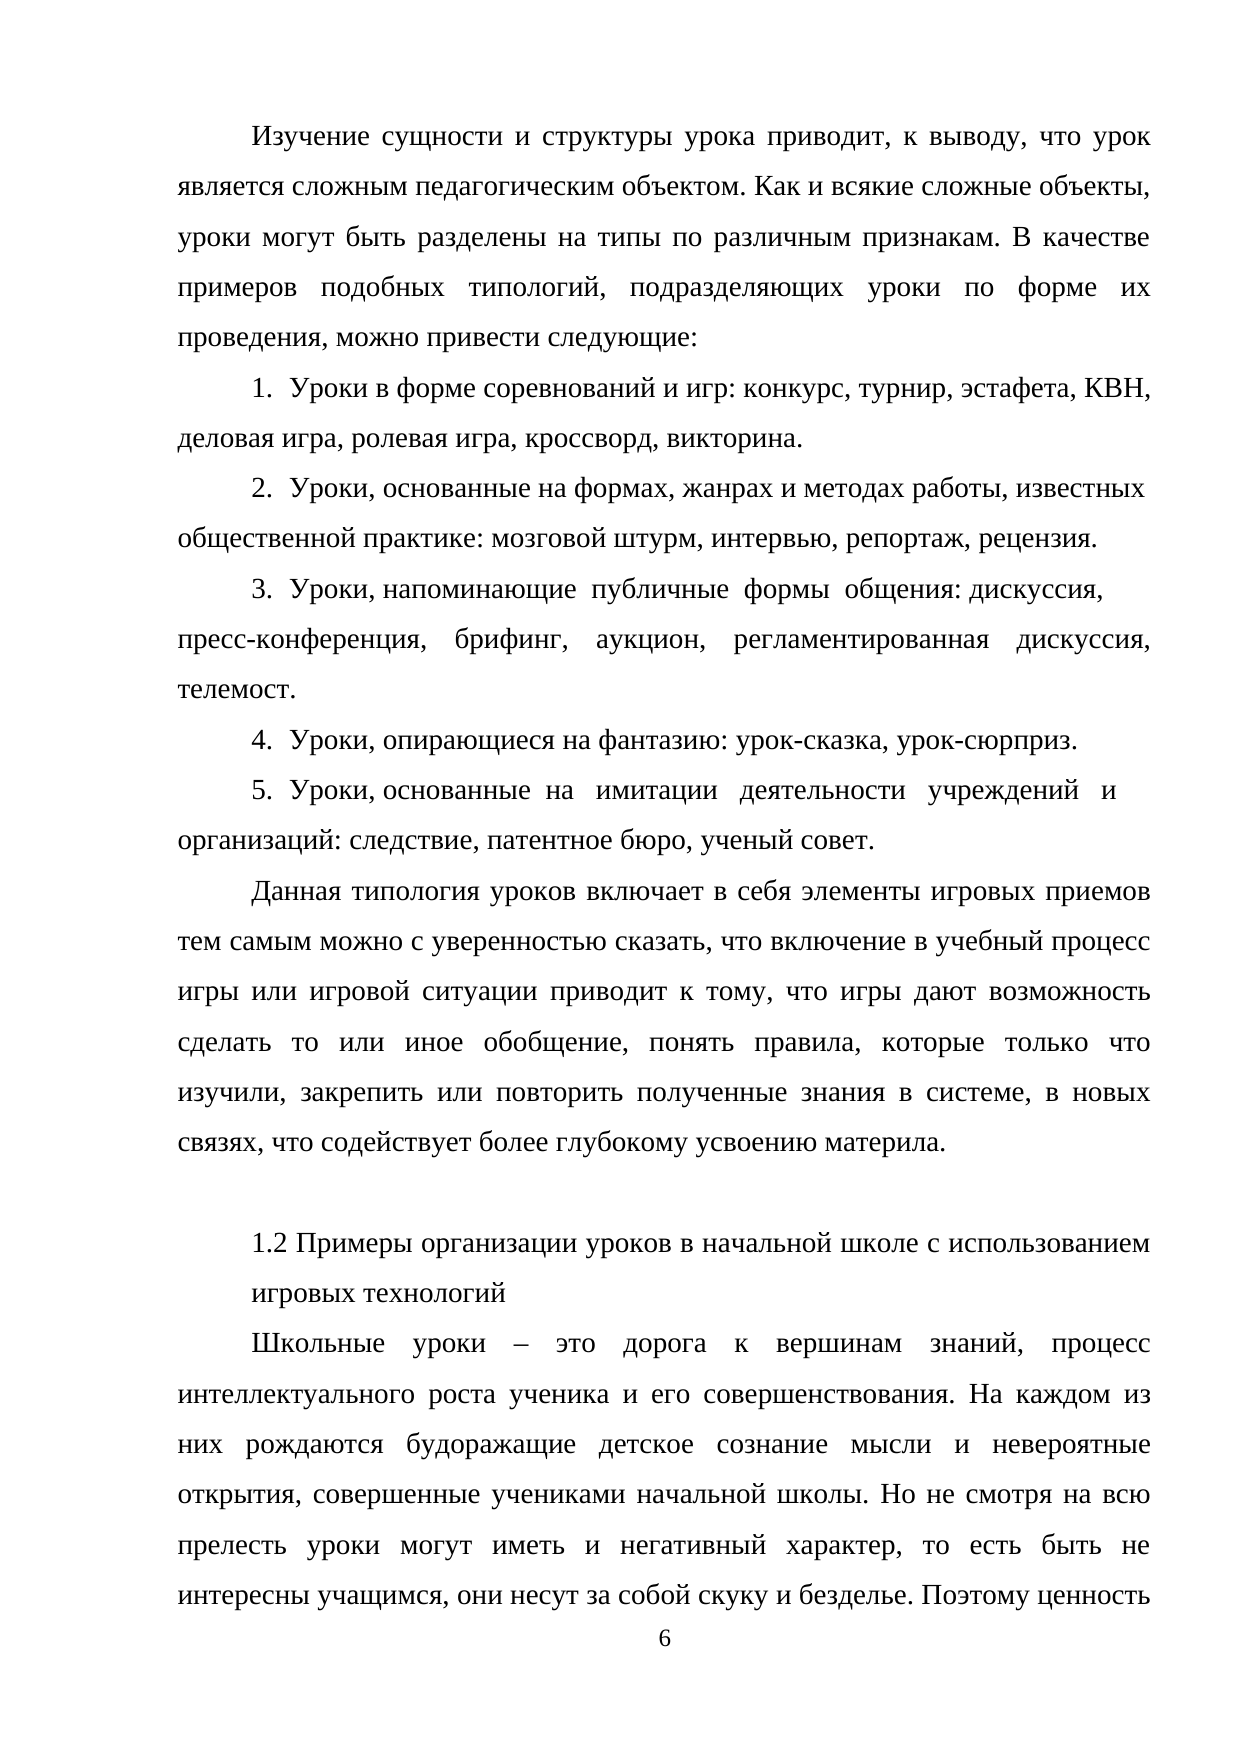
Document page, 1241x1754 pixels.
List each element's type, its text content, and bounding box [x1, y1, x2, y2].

text Данная типология уроков включает в себя элементы игровых приемов тем самым можно с уверенностью сказать, что включение в учебный процесс игры или игровой ситуации приводит к тому, что игры дают возможность сделать то или иное обобщение, понять правила, которые только что изучили, закрепить или повторить полученные знания в системе, в новых связях, что содействует более глубокому усвоению материла. [177, 873, 1152, 1158]
text пресс-конференция, брифинг, аукцион, регламентированная дискуссия, телемост. [177, 621, 1152, 705]
list Уроки в форме соревнований и игр: конкурс, турнир, эстафета, КВН, [251, 370, 1152, 403]
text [177, 1326, 1152, 1611]
text 1.2 Примеры организации уроков в начальной школе с использованием игровых технологий [251, 1225, 1152, 1309]
list Уроки, основанные на имитации деятельности учреждений и [251, 772, 1152, 806]
list Уроки, напоминающие публичные формы общения: дискуссия, [251, 571, 1152, 604]
text организаций: следствие, патентное бюро, ученый совет. [177, 822, 1152, 856]
list Уроки, опирающиеся на фантазию: урок-сказка, урок-сюрприз. [251, 722, 1152, 755]
text Изучение сущности и структуры урока приводит, к выводу, что урок является сложным педагогическим объектом. Как и всякие сложные объекты, уроки могут быть разделены на типы по различным признакам. В качестве примеров подобных типологий, подразделяющих уроки по форме их проведения, можно привести следующие: [177, 118, 1152, 353]
list Уроки, основанные на формах, жанрах и методах работы, известных [251, 470, 1152, 504]
text деловая игра, ролевая игра, кроссворд, викторина. [177, 420, 1152, 453]
text общественной практике: мозговой штурм, интервью, репортаж, рецензия. [177, 521, 1152, 554]
